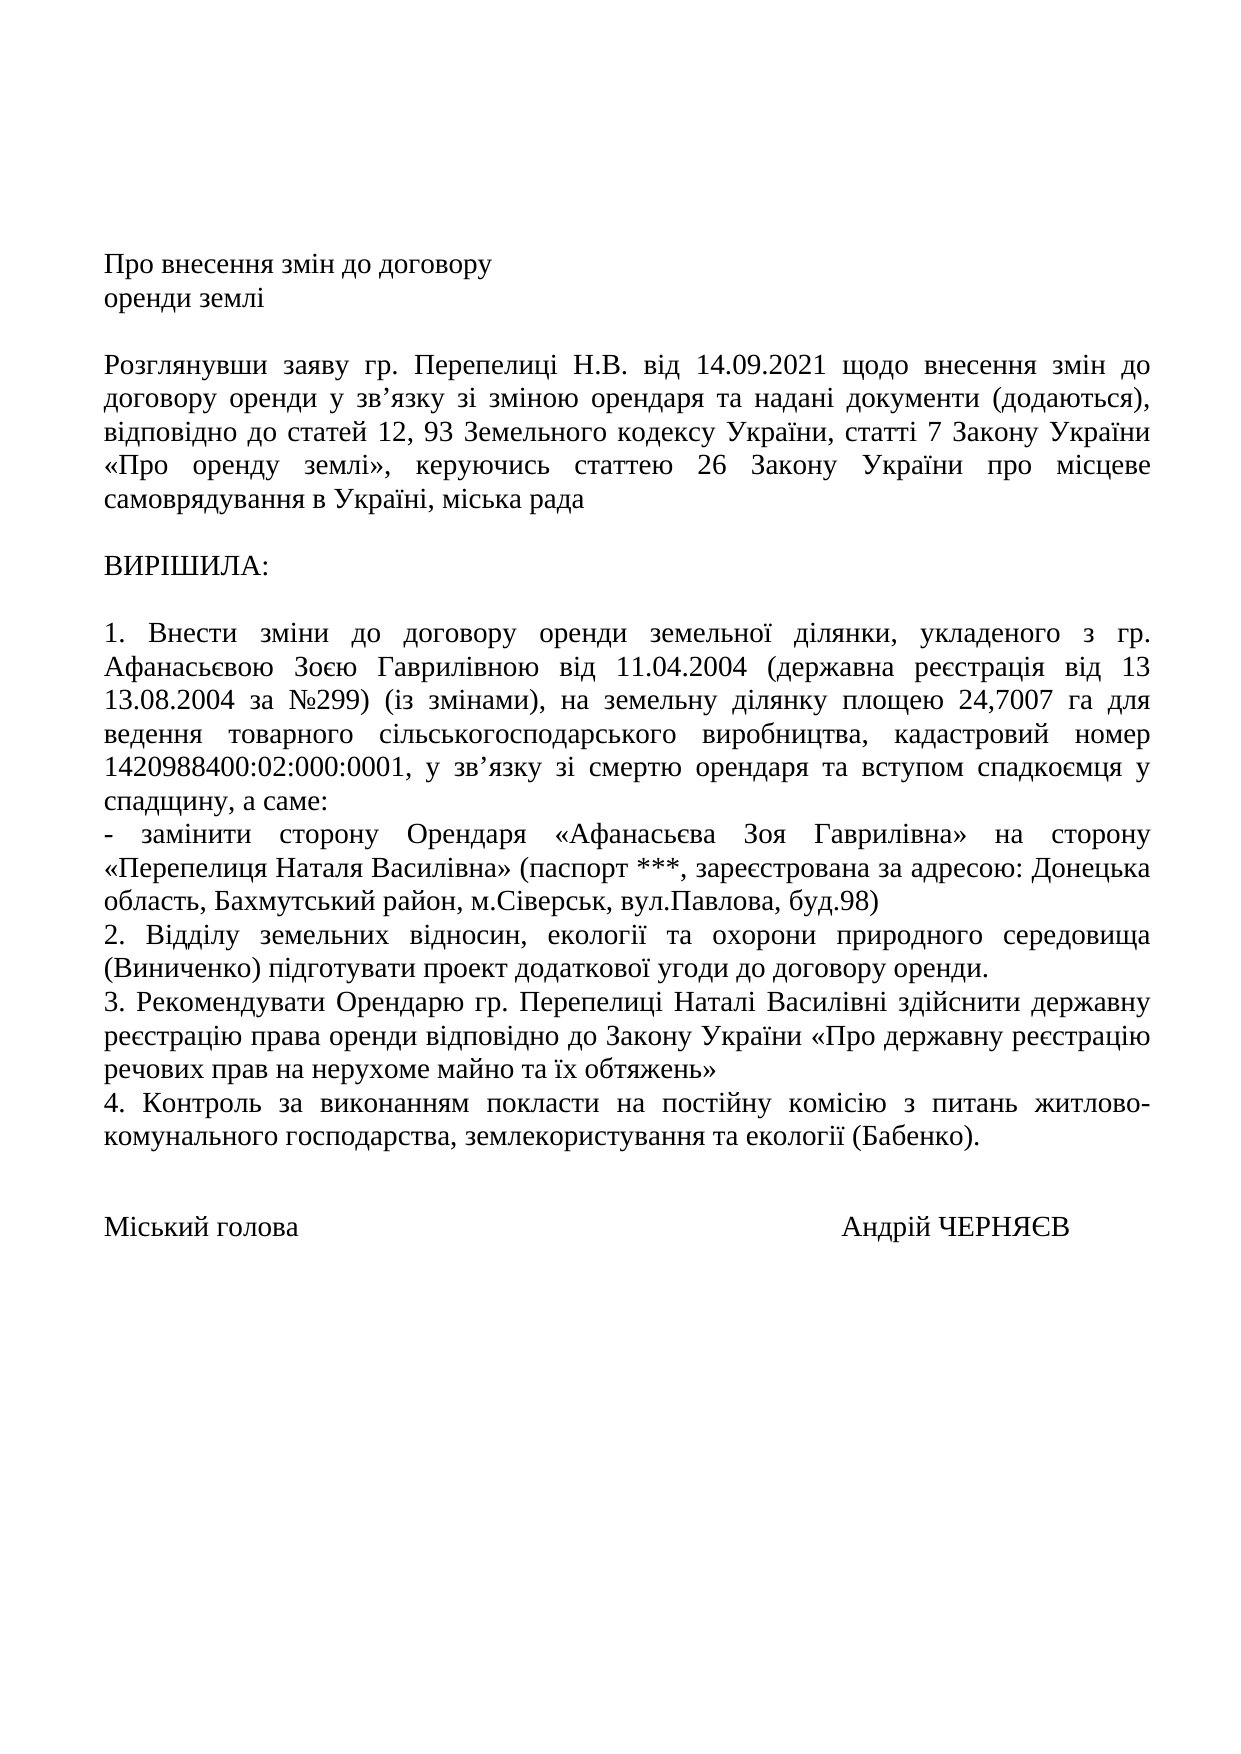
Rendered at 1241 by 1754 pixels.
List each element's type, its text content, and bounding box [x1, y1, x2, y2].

text 3. Рекомендувати Орендарю гр. Перепелиці Наталі Василівні здійснити державну реєстрацію права оренди відповідно до Закону України «Про державну реєстрацію речових прав на нерухоме майно та їх обтяжень» [103, 984, 1152, 1085]
text 1. Внести зміни до договору оренди земельної ділянки, укладеного з гр. Афанасьєвою Зоєю Гаврилівною від 11.04.2004 (державна реєстрація від 13 13.08.2004 за №299) (із змінами), на земельну ділянку площею 24,7007 га для ведення товарного сільськогосподарського виробництва, кадастровий номер 1420988400:02:000:0001, у зв’язку зі смертю орендаря та вступом спадкоємця у спадщину, а саме: [103, 615, 1152, 816]
text Про внесення змін до договору [103, 246, 1152, 280]
text 4. Контроль за виконанням покласти на постійну комісію з питань житлово-комунального господарства, землекористування та екології (Бабенко). [103, 1085, 1152, 1152]
text 2. Відділу земельних відносин, екології та охорони природного середовища (Виниченко) підготувати проект додаткової угоди до договору оренди. [103, 917, 1152, 984]
text оренди землі [103, 280, 1152, 313]
text Розглянувши заяву гр. Перепелиці Н.В. від 14.09.2021 щодо внесення змін до договору оренди у зв’язку зі зміною орендаря та надані документи (додаються), відповідно до статей 12, 93 Земельного кодексу України, статті 7 Закону України «Про оренду землі», керуючись статтею 26 Закону України про місцеве самоврядування в Україні, міська рада [103, 347, 1152, 514]
text - замінити сторону Орендаря «Афанасьєва Зоя Гаврилівна» на сторону «Перепелиця Наталя Василівна» (паспорт ***, зареєстрована за адресою: Донецька область, Бахмутський район, м.Сіверськ, вул.Павлова, буд.98) [103, 816, 1152, 917]
text Міський голова Андрій ЧЕРНЯЄВ [103, 1209, 1152, 1243]
text ВИРІШИЛА: [103, 548, 1152, 582]
